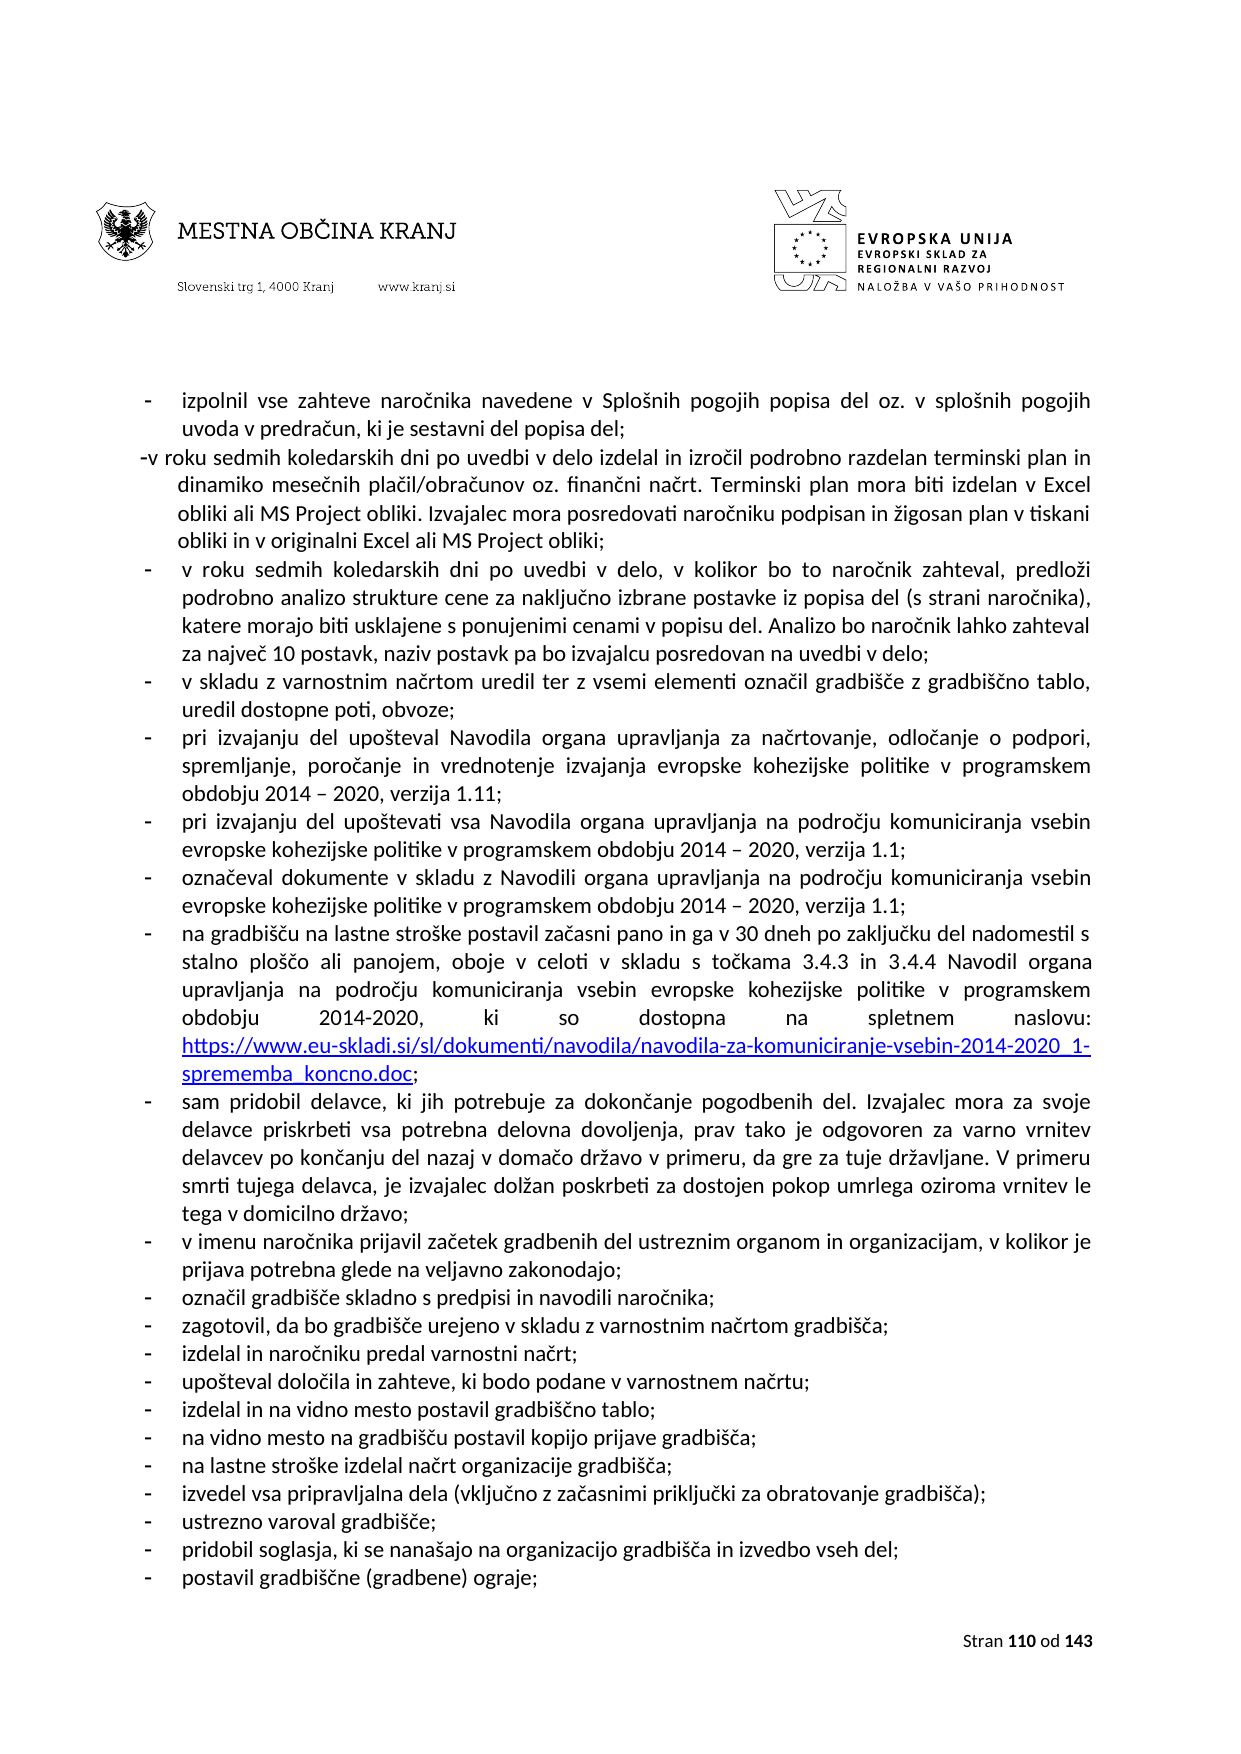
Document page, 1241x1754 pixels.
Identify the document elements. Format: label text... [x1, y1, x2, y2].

list v skladu z varnostnim načrtom uredil ter z vsemi elementi označil gradbišče z gradbiščno tablo, uredil dostopne poti, obvoze; [144, 667, 1093, 723]
list v roku sedmih koledarskih dni po uvedbi v delo, v kolikor bo to naročnik zahteval, predloži podrobno analizo strukture cene za naključno izbrane postavke iz popisa del (s strani naročnika), katere morajo biti usklajene s ponujenimi cenami v popisu del. Analizo bo naročnik lahko zahteval za največ 10 postavk, naziv postavk pa bo izvajalcu posredovan na uvedbi v delo; [144, 555, 1093, 667]
picture [0, 86, 1241, 350]
list v imenu naročnika prijavil začetek gradbenih del ustreznim organom in organizacijam, v kolikor je prijava potrebna glede na veljavno zakonodajo; [144, 1227, 1093, 1283]
list izdelal in na vidno mesto postavil gradbiščno tablo; [144, 1395, 1093, 1423]
list ustrezno varoval gradbišče; [144, 1507, 1093, 1535]
list zagotovil, da bo gradbišče urejeno v skladu z varnostnim načrtom gradbišča; [144, 1311, 1093, 1339]
list postavil gradbiščne (gradbene) ograje; [144, 1563, 1093, 1591]
list pridobil soglasja, ki se nanašajo na organizacijo gradbišča in izvedbo vseh del; [144, 1535, 1093, 1563]
list pri izvajanju del upošteval Navodila organa upravljanja za načrtovanje, odločanje o podpori, spremljanje, poročanje in vrednotenje izvajanja evropske kohezijske politike v programskem obdobju 2014 – 2020, verzija 1.11; [144, 723, 1093, 807]
list na lastne stroške izdelal načrt organizacije gradbišča; [144, 1451, 1093, 1479]
list v roku sedmih koledarskih dni po uvedbi v delo izdelal in izročil podrobno razdelan terminski plan in dinamiko mesečnih plačil/obračunov oz. finančni načrt. Terminski plan mora biti izdelan v Excel obliki ali MS Project obliki. Izvajalec mora posredovati naročniku podpisan in žigosan plan v tiskani obliki in v originalni Excel ali MS Project obliki; [140, 443, 1093, 555]
list pri izvajanju del upoštevati vsa Navodila organa upravljanja na področju komuniciranja vsebin evropske kohezijske politike v programskem obdobju 2014 – 2020, verzija 1.1; [144, 807, 1093, 863]
list izvedel vsa pripravljalna dela (vključno z začasnimi priključki za obratovanje gradbišča); [144, 1479, 1093, 1507]
list upošteval določila in zahteve, ki bodo podane v varnostnem načrtu; [144, 1367, 1093, 1395]
list sam pridobil delavce, ki jih potrebuje za dokončanje pogodbenih del. Izvajalec mora za svoje delavce priskrbeti vsa potrebna delovna dovoljenja, prav tako je odgovoren za varno vrnitev delavcev po končanju del nazaj v domačo državo v primeru, da gre za tuje državljane. V primeru smrti tujega delavca, je izvajalec dolžan poskrbeti za dostojen pokop umrlega oziroma vrnitev le tega v domicilno državo; [144, 1087, 1093, 1227]
list izpolnil vse zahteve naročnika navedene v Splošnih pogojih popisa del oz. v splošnih pogojih uvoda v predračun, ki je sestavni del popisa del; [144, 387, 1093, 443]
list na vidno mesto na gradbišču postavil kopijo prijave gradbišča; [144, 1423, 1093, 1451]
list označil gradbišče skladno s predpisi in navodili naročnika; [144, 1283, 1093, 1311]
list izdelal in naročniku predal varnostni načrt; [144, 1339, 1093, 1367]
list na gradbišču na lastne stroške postavil začasni pano in ga v 30 dneh po zaključku del nadomestil s stalno ploščo ali panojem, oboje v celoti v skladu s točkama 3.4.3 in 3.4.4 Navodil organa upravljanja na področju komuniciranja vsebin evropske kohezijske politike v programskem obdobju 2014-2020, ki so dostopna na spletnem naslovu: https://www.eu-skladi.si/sl/dokumenti/navodila/navodila-za-komuniciranje-vsebin-2014-2020_1-sprememba_koncno.doc; [144, 919, 1093, 1087]
list označeval dokumente v skladu z Navodili organa upravljanja na področju komuniciranja vsebin evropske kohezijske politike v programskem obdobju 2014 – 2020, verzija 1.1; [144, 863, 1093, 919]
